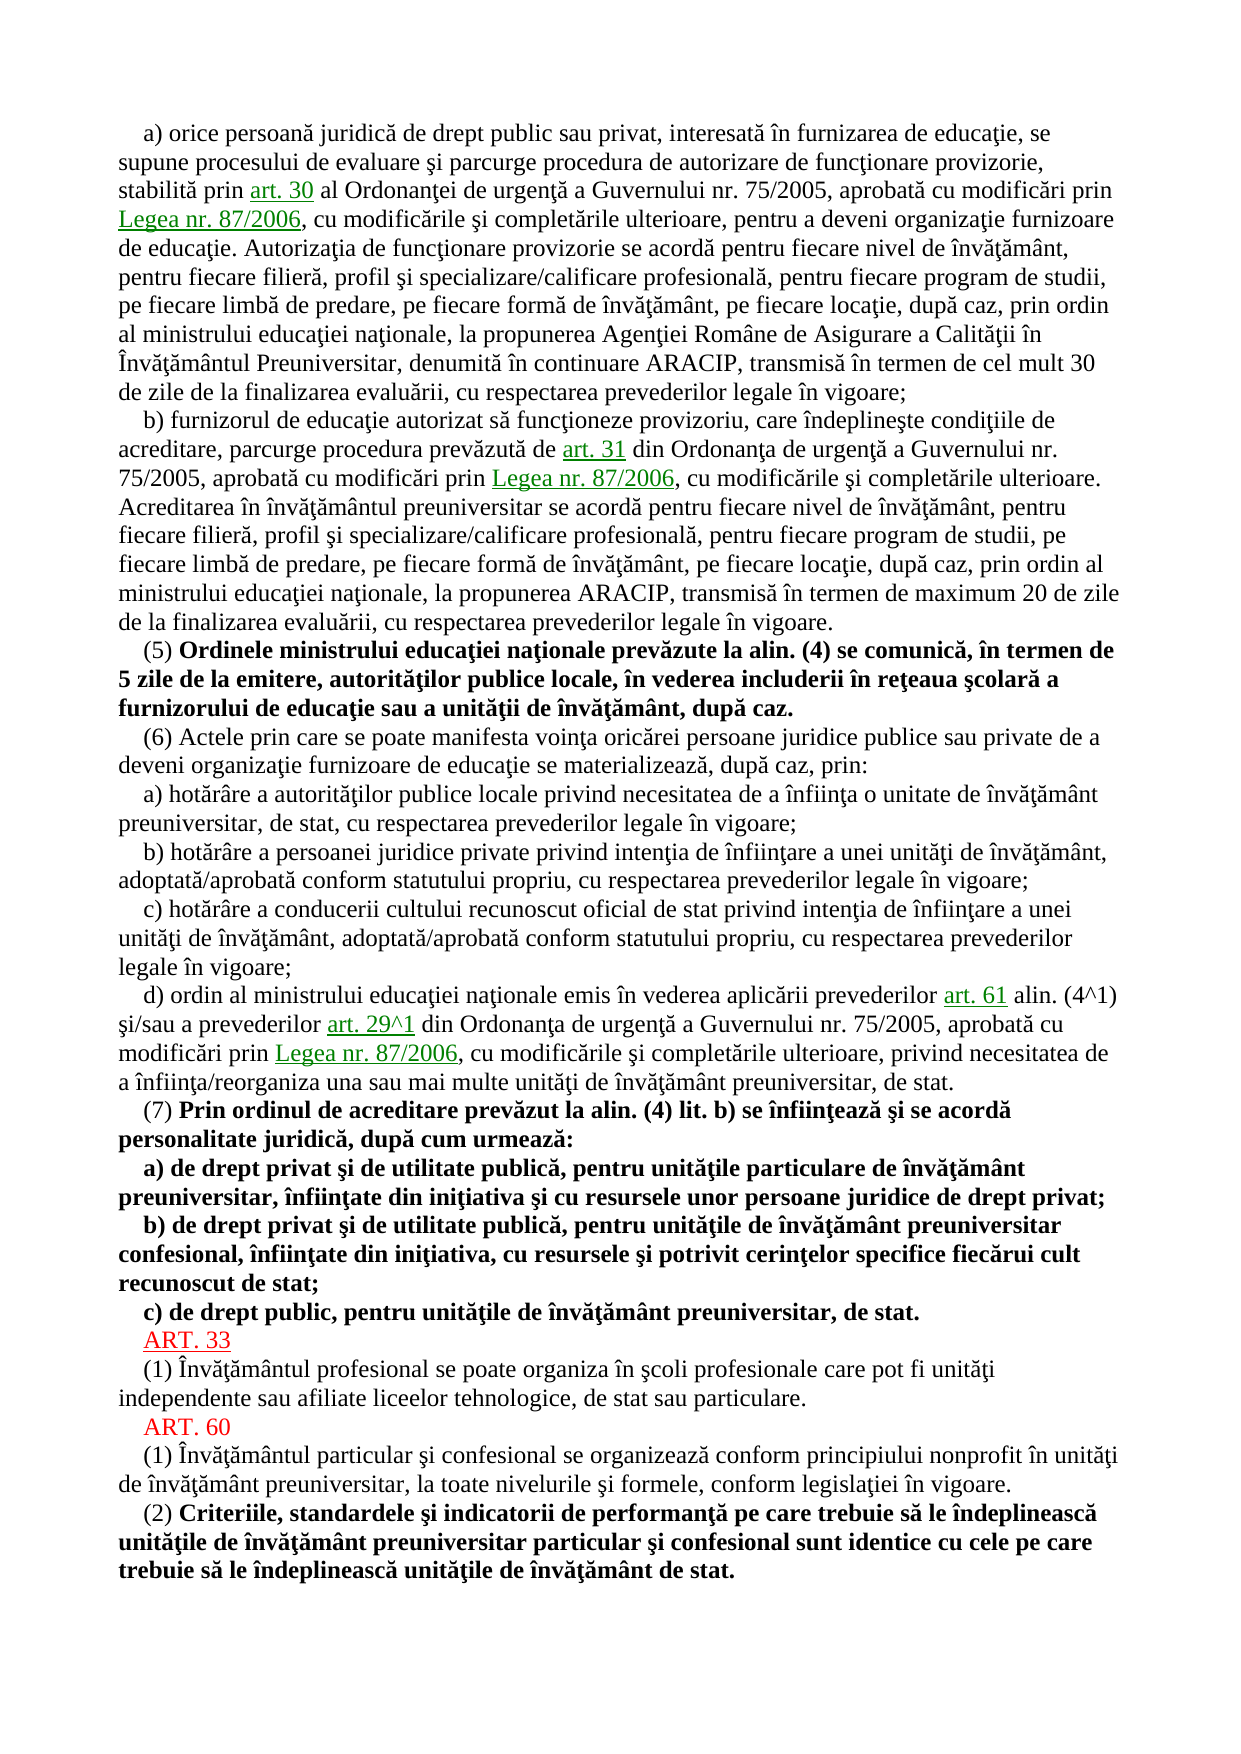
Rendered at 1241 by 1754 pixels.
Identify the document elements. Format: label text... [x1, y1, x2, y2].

text b) hotărâre a persoanei juridice private privind intenţia de înfiinţare a unei unităţi de învăţământ, adoptată/aprobată conform statutului propriu, cu respectarea prevederilor legale în vigoare; [118, 837, 1122, 894]
text b) de drept privat şi de utilitate publică, pentru unităţile de învăţământ preuniversitar confesional, înfiinţate din iniţiativa, cu resursele şi potrivit cerinţelor specifice fiecărui cult recunoscut de stat; [118, 1211, 1122, 1297]
text (1) Învăţământul profesional se poate organiza în şcoli profesionale care pot fi unităţi independente sau afiliate liceelor tehnologice, de stat sau particulare. [118, 1354, 1122, 1412]
text ART. 60 [118, 1412, 1122, 1441]
text (2) Criteriile, standardele şi indicatorii de performanţă pe care trebuie să le îndeplinească unităţile de învăţământ preuniversitar particular şi confesional sunt identice cu cele pe care trebuie să le îndeplinească unităţile de învăţământ de stat. [118, 1498, 1122, 1584]
text c) de drept public, pentru unităţile de învăţământ preuniversitar, de stat. [118, 1297, 1122, 1326]
text b) furnizorul de educaţie autorizat să funcţioneze provizoriu, care îndeplineşte condiţiile de acreditare, parcurge procedura prevăzută de art. 31 din Ordonanţa de urgenţă a Guvernului nr. 75/2005, aprobată cu modificări prin Legea nr. 87/2006, cu modificările şi completările ulterioare. Acreditarea în învăţământul preuniversitar se acordă pentru fiecare nivel de învăţământ, pentru fiecare filieră, profil şi specializare/calificare profesională, pentru fiecare program de studii, pe fiecare limbă de predare, pe fiecare formă de învăţământ, pe fiecare locaţie, după caz, prin ordin al ministrului educaţiei naţionale, la propunerea ARACIP, transmisă în termen de maximum 20 de zile de la finalizarea evaluării, cu respectarea prevederilor legale în vigoare. [118, 406, 1122, 636]
text a) de drept privat şi de utilitate publică, pentru unităţile particulare de învăţământ preuniversitar, înfiinţate din iniţiativa şi cu resursele unor persoane juridice de drept privat; [118, 1153, 1122, 1211]
text a) hotărâre a autorităţilor publice locale privind necesitatea de a înfiinţa o unitate de învăţământ preuniversitar, de stat, cu respectarea prevederilor legale în vigoare; [118, 779, 1122, 837]
text d) ordin al ministrului educaţiei naţionale emis în vederea aplicării prevederilor art. 61 alin. (4^1) şi/sau a prevederilor art. 29^1 din Ordonanţa de urgenţă a Guvernului nr. 75/2005, aprobată cu modificări prin Legea nr. 87/2006, cu modificările şi completările ulterioare, privind necesitatea de a înfiinţa/reorganiza una sau mai multe unităţi de învăţământ preuniversitar, de stat. [118, 981, 1122, 1096]
text (1) Învăţământul particular şi confesional se organizează conform principiului nonprofit în unităţi de învăţământ preuniversitar, la toate nivelurile şi formele, conform legislaţiei în vigoare. [118, 1441, 1122, 1498]
text ART. 33 [118, 1326, 1122, 1354]
text (6) Actele prin care se poate manifesta voinţa oricărei persoane juridice publice sau private de a deveni organizaţie furnizoare de educaţie se materializează, după caz, prin: [118, 722, 1122, 779]
text (5) Ordinele ministrului educaţiei naţionale prevăzute la alin. (4) se comunică, în termen de 5 zile de la emitere, autorităţilor publice locale, în vederea includerii în reţeaua şcolară a furnizorului de educaţie sau a unităţii de învăţământ, după caz. [118, 636, 1122, 722]
text a) orice persoană juridică de drept public sau privat, interesată în furnizarea de educaţie, se supune procesului de evaluare şi parcurge procedura de autorizare de funcţionare provizorie, stabilită prin art. 30 al Ordonanţei de urgenţă a Guvernului nr. 75/2005, aprobată cu modificări prin Legea nr. 87/2006, cu modificările şi completările ulterioare, pentru a deveni organizaţie furnizoare de educaţie. Autorizaţia de funcţionare provizorie se acordă pentru fiecare nivel de învăţământ, pentru fiecare filieră, profil şi specializare/calificare profesională, pentru fiecare program de studii, pe fiecare limbă de predare, pe fiecare formă de învăţământ, pe fiecare locaţie, după caz, prin ordin al ministrului educaţiei naţionale, la propunerea Agenţiei Române de Asigurare a Calităţii în Învăţământul Preuniversitar, denumită în continuare ARACIP, transmisă în termen de cel mult 30 de zile de la finalizarea evaluării, cu respectarea prevederilor legale în vigoare; [118, 118, 1122, 406]
text (7) Prin ordinul de acreditare prevăzut la alin. (4) lit. b) se înfiinţează şi se acordă personalitate juridică, după cum urmează: [118, 1096, 1122, 1153]
text c) hotărâre a conducerii cultului recunoscut oficial de stat privind intenţia de înfiinţare a unei unităţi de învăţământ, adoptată/aprobată conform statutului propriu, cu respectarea prevederilor legale în vigoare; [118, 894, 1122, 981]
